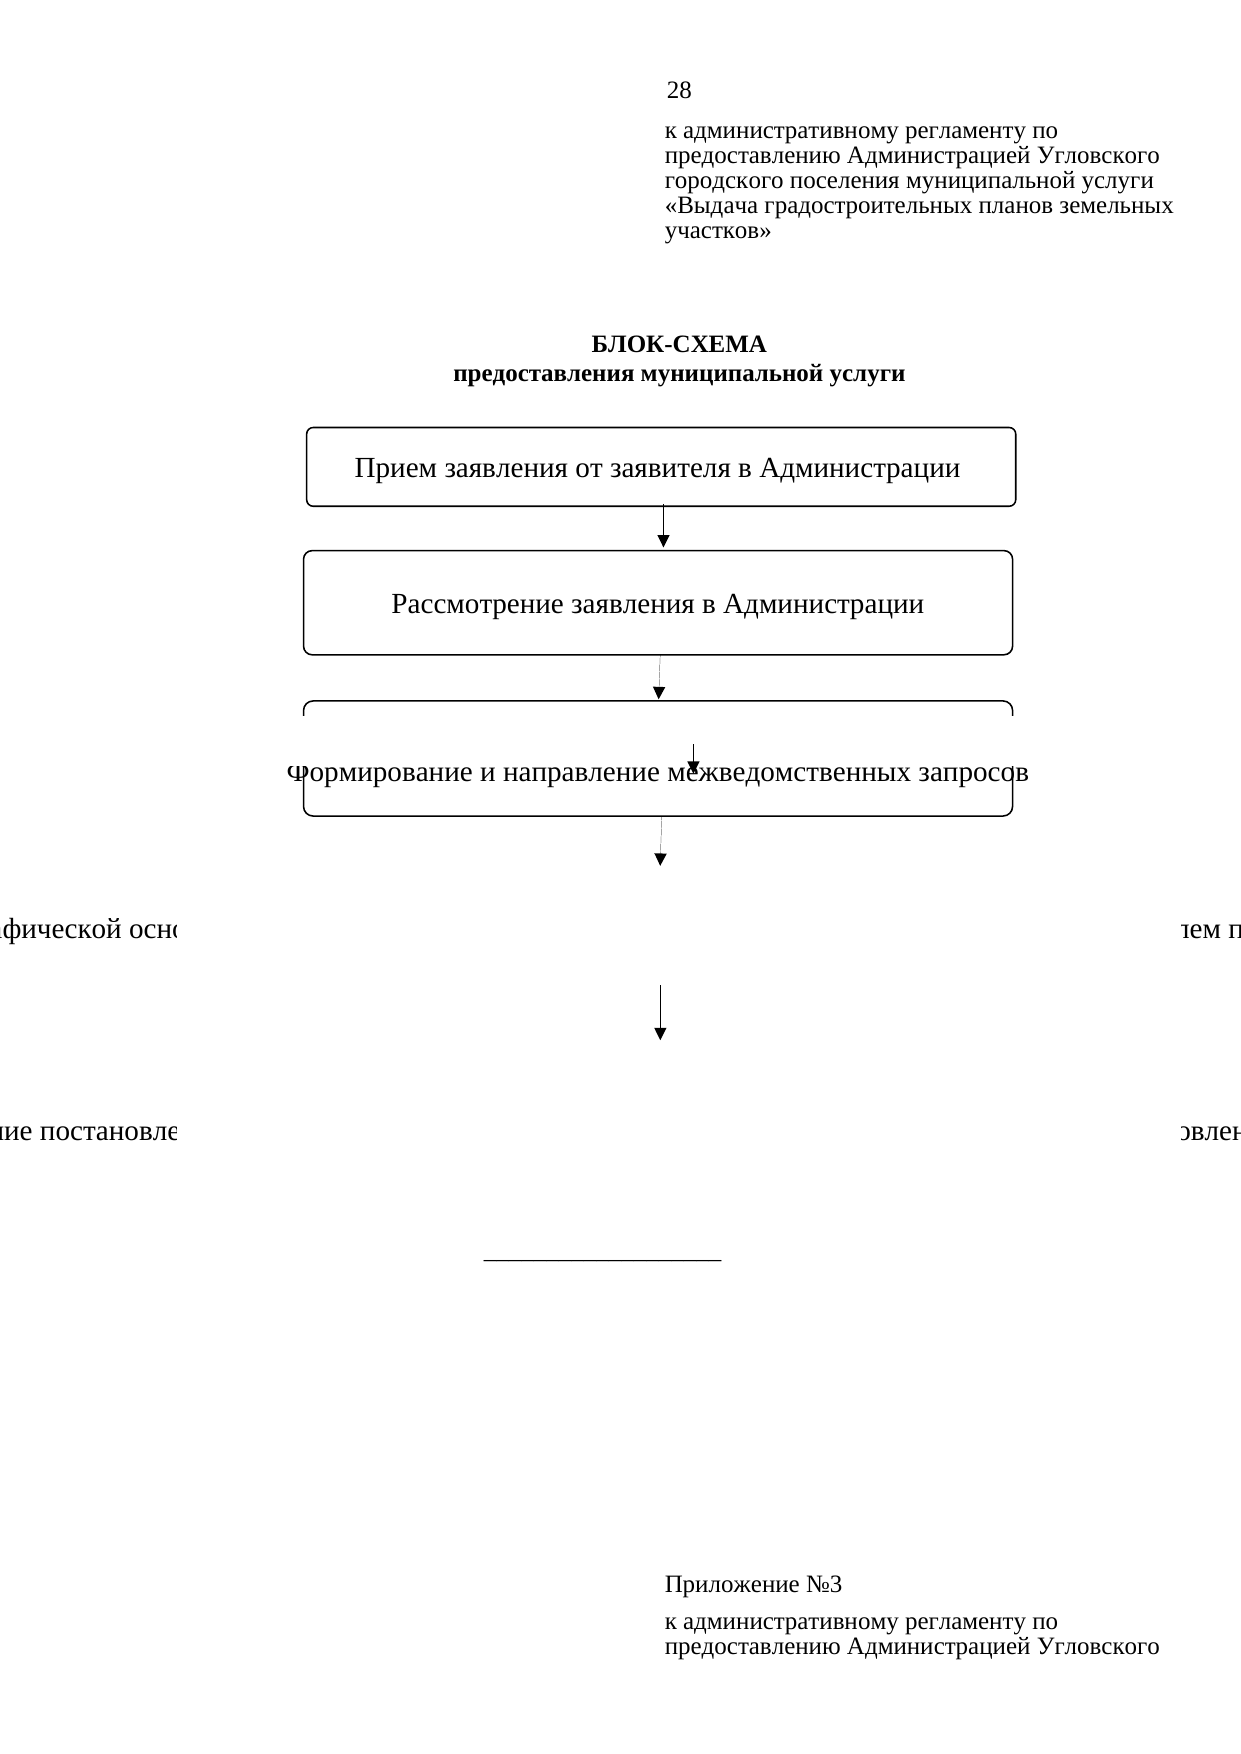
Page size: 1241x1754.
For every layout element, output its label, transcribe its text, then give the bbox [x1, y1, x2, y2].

text ___________________ [177, 1236, 1181, 1264]
text Блок-схема [177, 329, 1181, 358]
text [664, 1610, 1181, 1660]
text Приложение №3 [664, 1572, 1181, 1597]
text предоставления муниципальной услуги [177, 358, 1181, 387]
